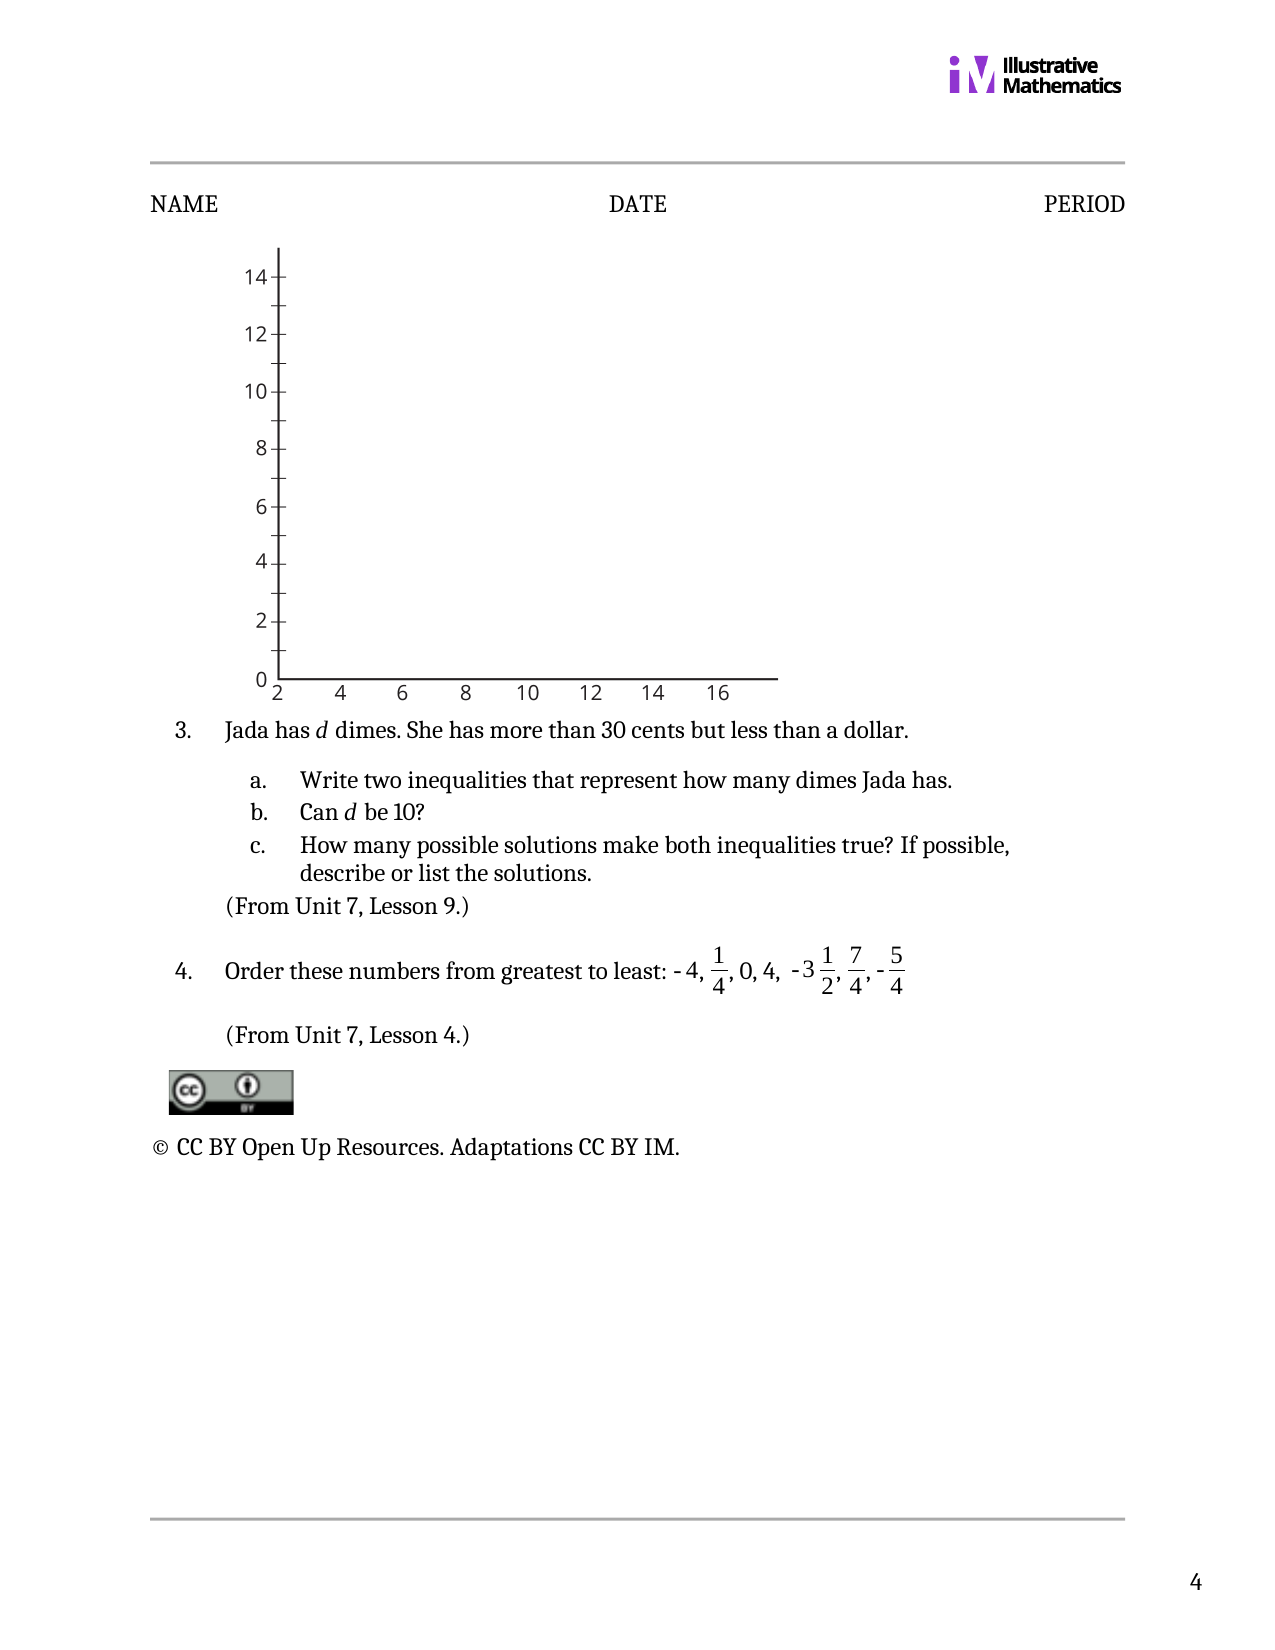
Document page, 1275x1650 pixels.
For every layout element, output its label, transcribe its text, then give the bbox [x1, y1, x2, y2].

picture [168, 1070, 294, 1115]
picture [243, 247, 779, 706]
list (From Unit 7, Lesson 4.) [175, 1021, 1125, 1050]
list (From Unit 7, Lesson 9.) [175, 892, 1125, 921]
list Order these numbers from greatest to least: , , 0, 4, , , [175, 941, 1125, 1000]
list How many possible solutions make both inequalities true? If possible, describe or list the solutions. [250, 831, 1125, 888]
picture [949, 55, 1121, 93]
list Can be 10? [250, 798, 1125, 827]
list Write two inequalities that represent how many dimes Jada has. [250, 766, 1125, 794]
list Jada has dimes. She has more than 30 cents but less than a dollar. [175, 716, 1125, 745]
text © CC BY Open Up Resources. Adaptations CC BY IM. [150, 1133, 1125, 1162]
